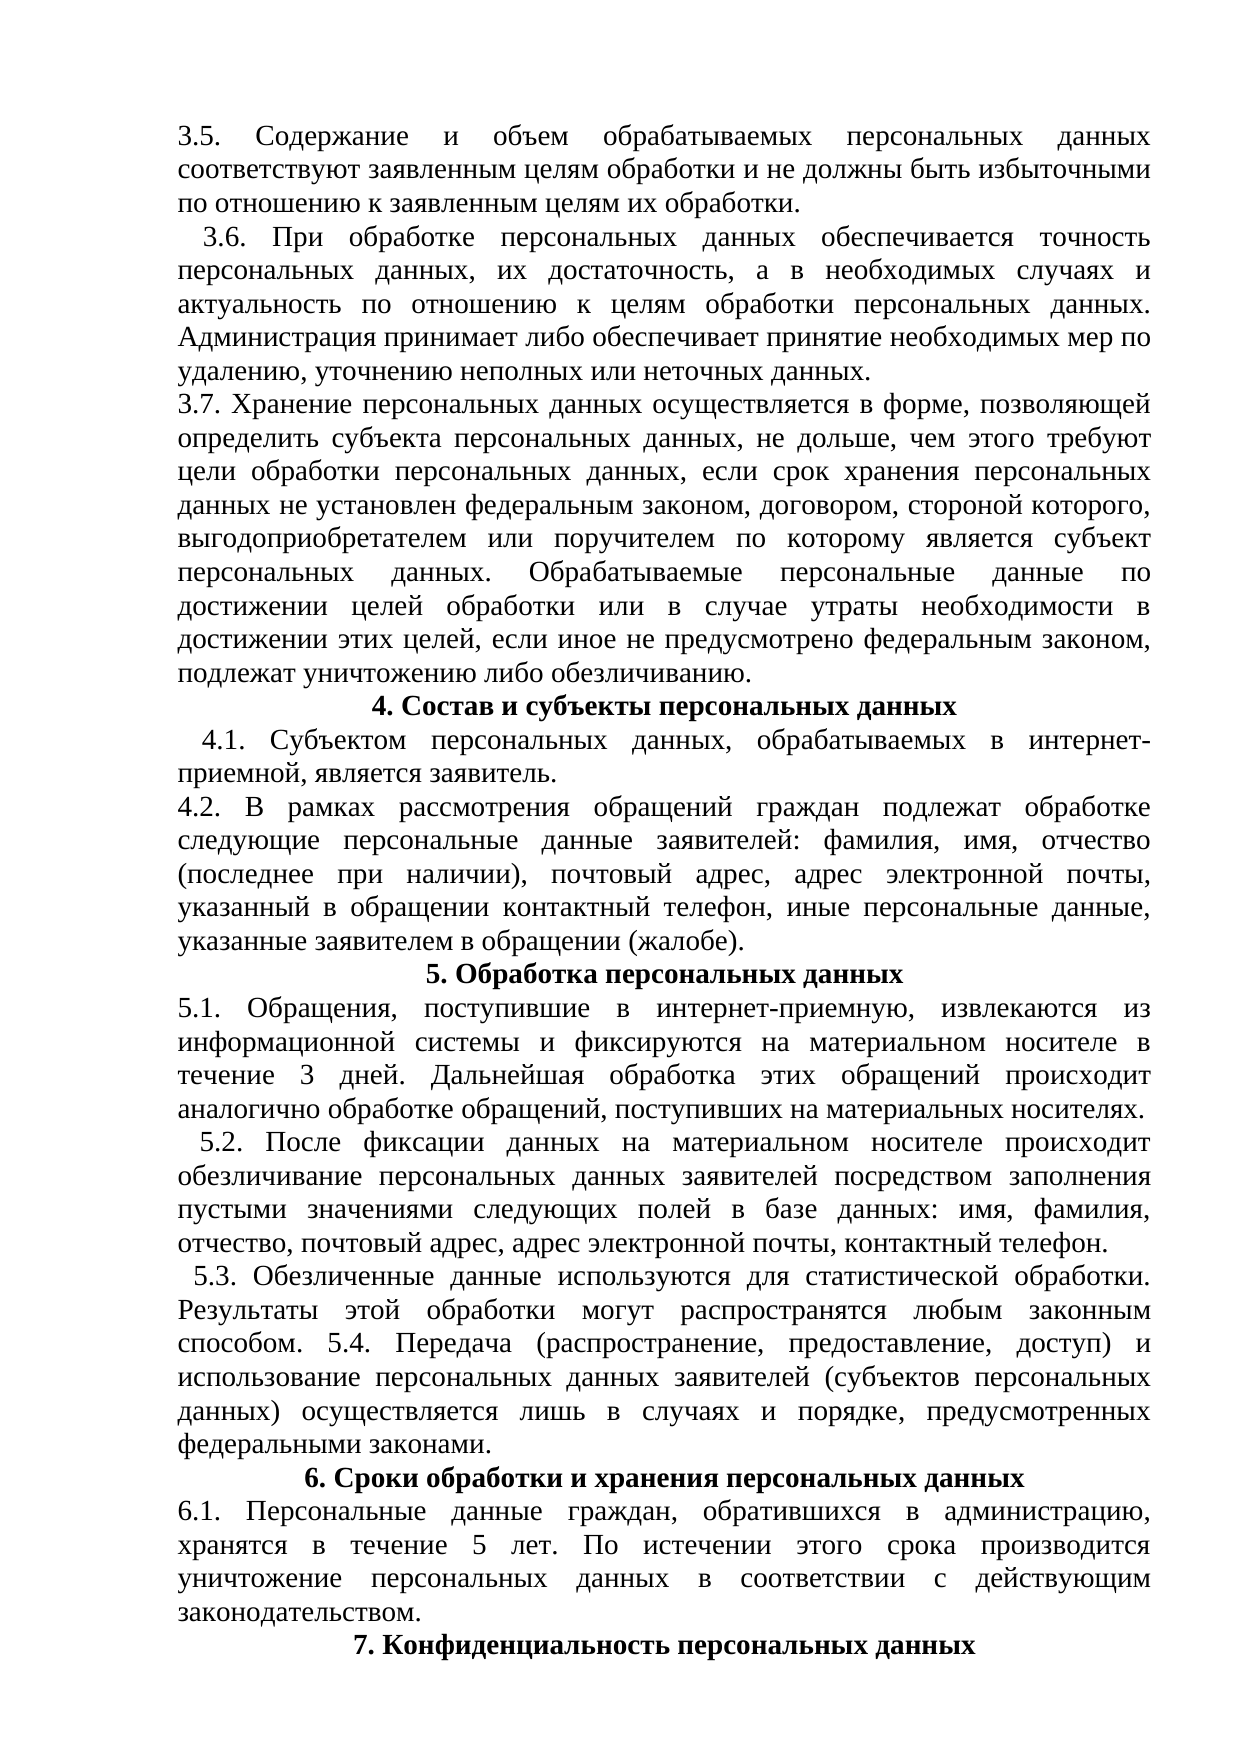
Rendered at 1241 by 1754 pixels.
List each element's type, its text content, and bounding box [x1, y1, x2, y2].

text 3.5. Содержание и объем обрабатываемых персональных данных соответствуют заявленным целям обработки и не должны быть избыточными по отношению к заявленным целям их обработки. [177, 118, 1152, 219]
text 5.3. Обезличенные данные используются для статистической обработки. Результаты этой обработки могут распространятся любым законным способом. 5.4. Передача (распространение, предоставление, доступ) и использование персональных данных заявителей (субъектов персональных данных) осуществляется лишь в случаях и порядке, предусмотренных федеральными законами. [177, 1258, 1152, 1460]
text 4.2. В рамках рассмотрения обращений граждан подлежат обработке следующие персональные данные заявителей: фамилия, имя, отчество (последнее при наличии), почтовый адрес, адрес электронной почты, указанный в обращении контактный телефон, иные персональные данные, указанные заявителем в обращении (жалобе). [177, 789, 1152, 957]
text 6.1. Персональные данные граждан, обратившихся в администрацию, хранятся в течение 5 лет. По истечении этого срока производится уничтожение персональных данных в соответствии с действующим законодательством. [177, 1493, 1152, 1627]
text 5.1. Обращения, поступившие в интернет-приемную, извлекаются из информационной системы и фиксируются на материальном носителе в течение 3 дней. Дальнейшая обработка этих обращений происходит аналогично обработке обращений, поступивших на материальных носителях. [177, 990, 1152, 1124]
text 7. Конфиденциальность персональных данных [177, 1627, 1152, 1661]
text 3.6. При обработке персональных данных обеспечивается точность персональных данных, их достаточность, а в необходимых случаях и актуальность по отношению к целям обработки персональных данных. Администрация принимает либо обеспечивает принятие необходимых мер по удалению, уточнению неполных или неточных данных. [177, 219, 1152, 386]
text 3.7. Хранение персональных данных осуществляется в форме, позволяющей определить субъекта персональных данных, не дольше, чем этого требуют цели обработки персональных данных, если срок хранения персональных данных не установлен федеральным законом, договором, стороной которого, выгодоприобретателем или поручителем по которому является субъект персональных данных. Обрабатываемые персональные данные по достижении целей обработки или в случае утраты необходимости в достижении этих целей, если иное не предусмотрено федеральным законом, подлежат уничтожению либо обезличиванию. [177, 386, 1152, 688]
text 4. Состав и субъекты персональных данных [177, 688, 1152, 722]
text 6. Сроки обработки и хранения персональных данных [177, 1460, 1152, 1493]
text 5.2. После фиксации данных на материальном носителе происходит обезличивание персональных данных заявителей посредством заполнения пустыми значениями следующих полей в базе данных: имя, фамилия, отчество, почтовый адрес, адрес электронной почты, контактный телефон. [177, 1124, 1152, 1258]
text 5. Обработка персональных данных [177, 957, 1152, 990]
text 4.1. Субъектом персональных данных, обрабатываемых в интернет- приемной, является заявитель. [177, 722, 1152, 789]
